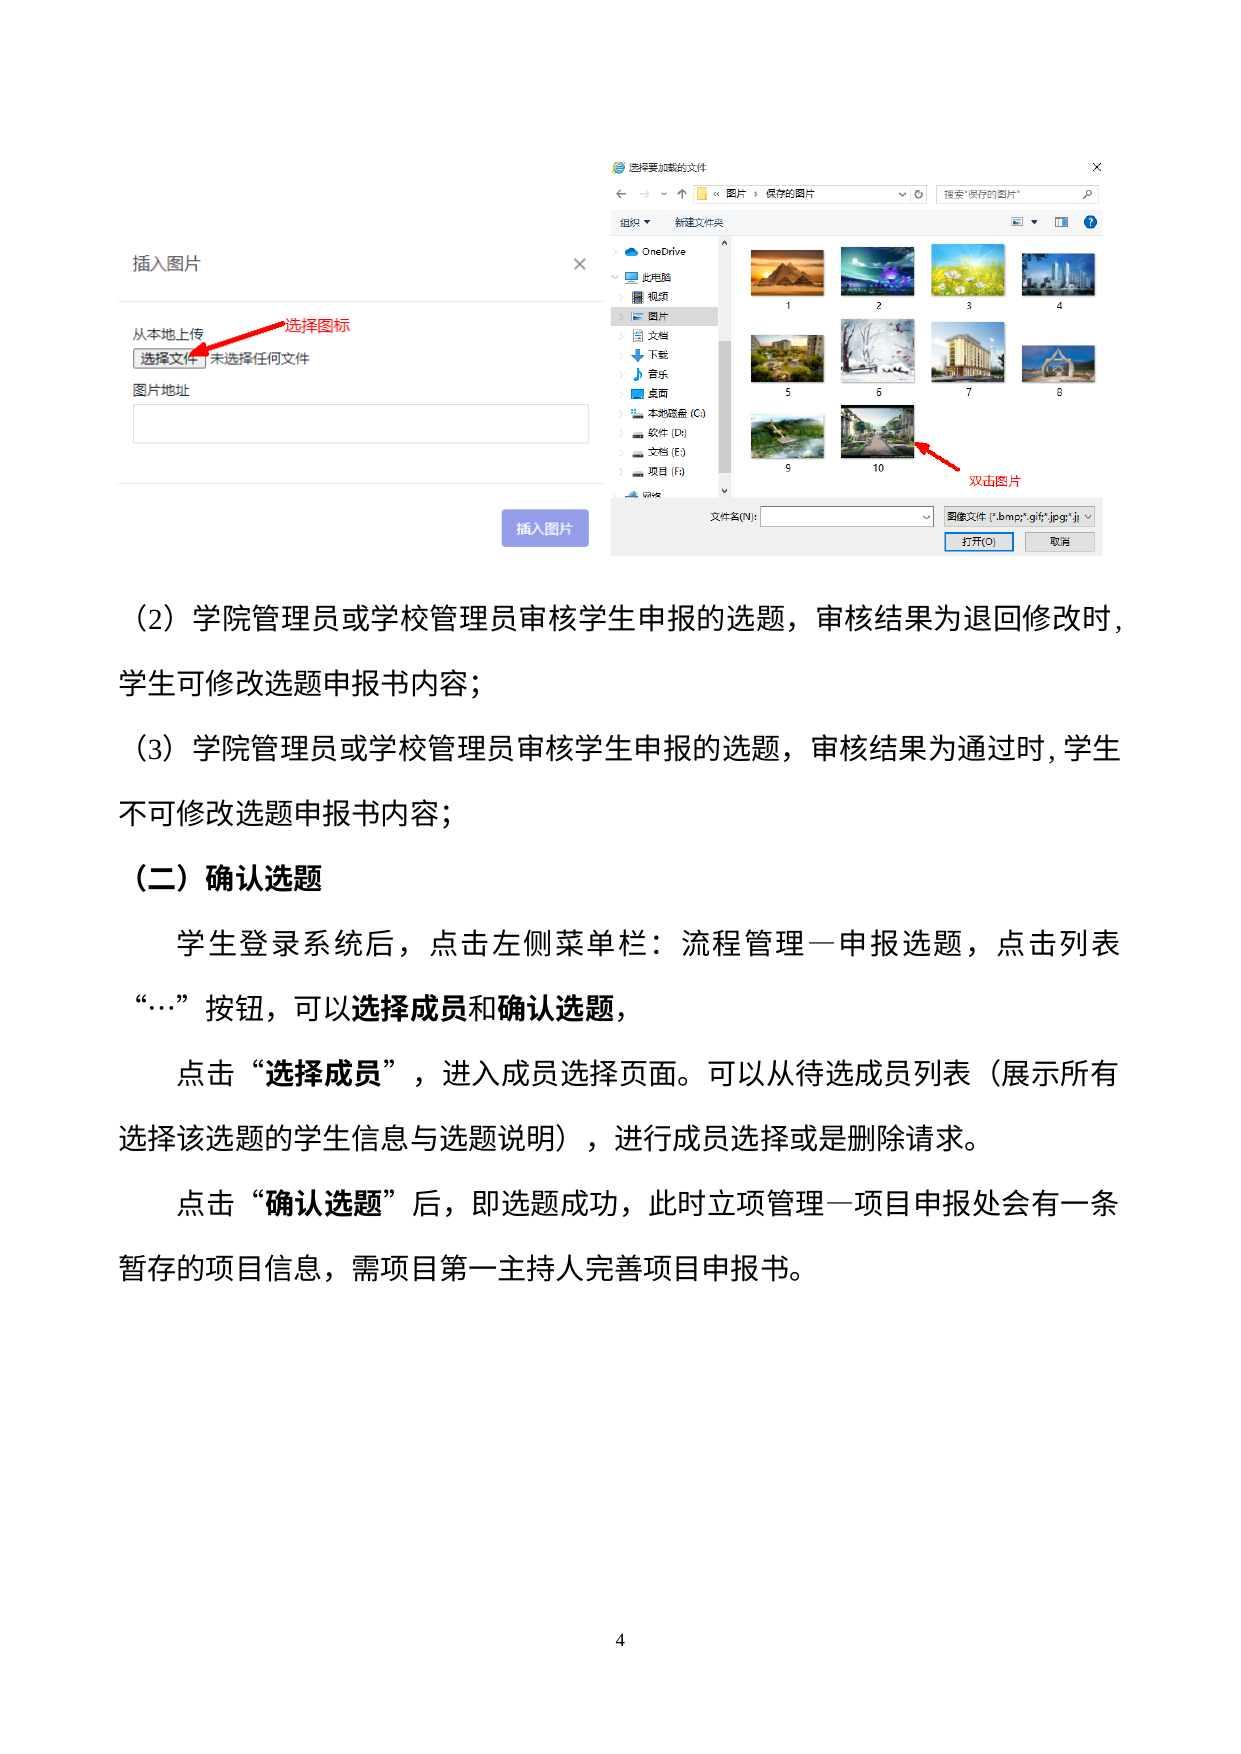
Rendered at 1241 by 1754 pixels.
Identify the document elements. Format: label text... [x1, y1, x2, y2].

text （2）学院管理员或学校管理员审核学生申报的选题，审核结果为退回修改时,学生可修改选题申报书内容； [118, 584, 1122, 714]
text （3）学院管理员或学校管理员审核学生申报的选题，审核结果为通过时, 学生不可修改选题申报书内容； [118, 714, 1122, 844]
text 点击“确认选题”后，即选题成功，此时立项管理—项目申报处会有一条暂存的项目信息，需项目第一主持人完善项目申报书。 [118, 1169, 1122, 1299]
picture [610, 162, 1103, 556]
text 点击“选择成员”，进入成员选择页面。可以从待选成员列表（展示所有选择该选题的学生信息与选题说明），进行成员选择或是删除请求。 [118, 1039, 1122, 1169]
text 学生登录系统后，点击左侧菜单栏：流程管理—申报选题，点击列表“…”按钮，可以选择成员和确认选题， [118, 909, 1122, 1039]
subtitle （二）确认选题 [118, 844, 1122, 909]
picture [118, 240, 606, 556]
